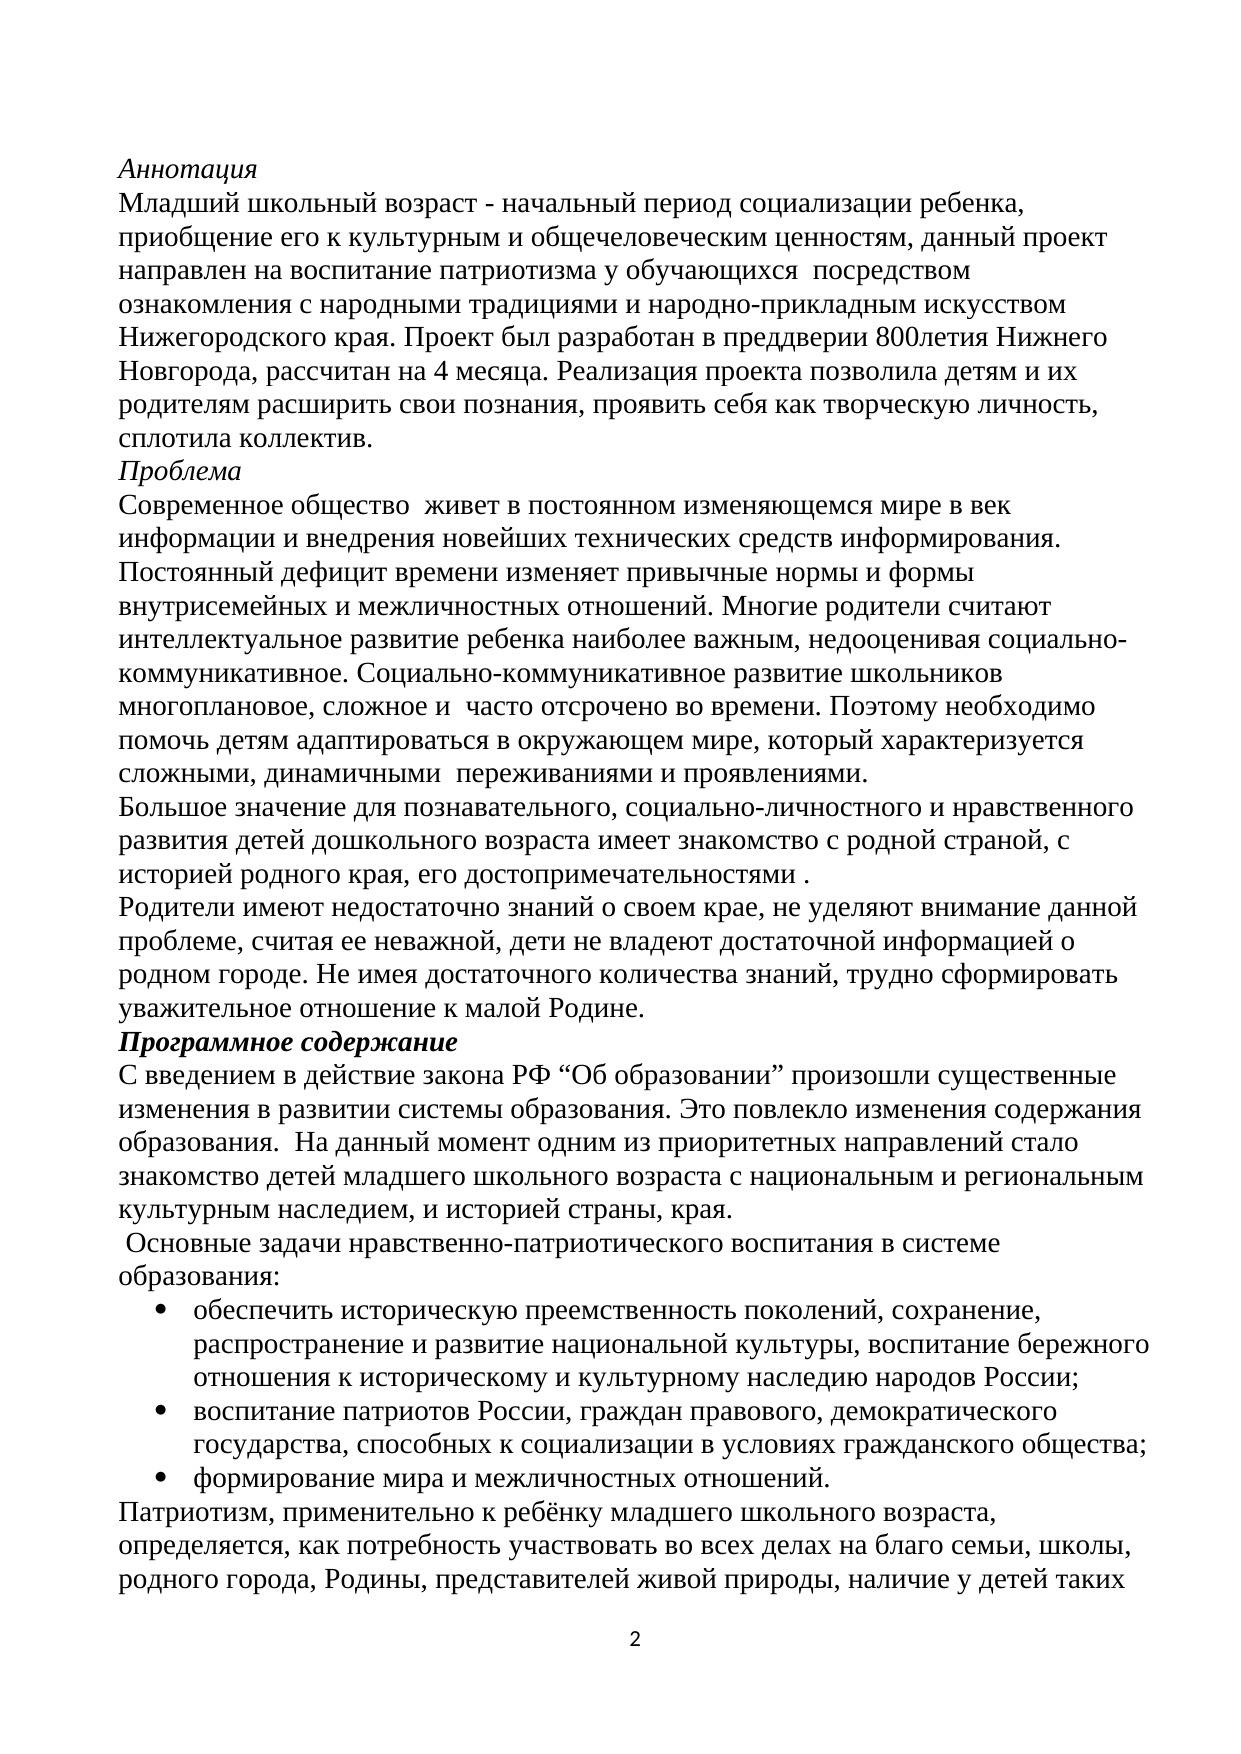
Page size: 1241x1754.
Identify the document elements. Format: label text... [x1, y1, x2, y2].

list обеспечить историческую преемственность поколений, сохранение, распространение и развитие национальной культуры, воспитание бережного отношения к историческому и культурному наследию народов России; [156, 1292, 1152, 1393]
text С введением в действие закона РФ “Об образовании” произошли существенные изменения в развитии системы образования. Это повлекло изменения содержания образования. На данный момент одним из приоритетных направлений стало знакомство детей младшего школьного возраста с национальным и региональным культурным наследием, и историей страны, края. [118, 1057, 1152, 1225]
text Современное общество живет в постоянном изменяющемся мире в век информации и внедрения новейших технических средств информирования. Постоянный дефицит времени изменяет привычные нормы и формы внутрисемейных и межличностных отношений. Многие родители считают интеллектуальное развитие ребенка наиболее важным, недооценивая социально-коммуникативное. Социально-коммуникативное развитие школьников многоплановое, сложное и часто отсрочено во времени. Поэтому необходимо помочь детям адаптироваться в окружающем мире, который характеризуется сложными, динамичными переживаниями и проявлениями. [118, 487, 1152, 789]
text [118, 1494, 1152, 1594]
text Основные задачи нравственно-патриотического воспитания в системе образования: [118, 1225, 1152, 1292]
text Младший школьный возраст - начальный период социализации ребенка, приобщение его к культурным и общечеловеческим ценностям, данный проект направлен на воспитание патриотизма у обучающихся посредством ознакомления с народными традициями и народно-прикладным искусством Нижегородского края. Проект был разработан в преддверии 800летия Нижнего Новгорода, рассчитан на 4 месяца. Реализация проекта позволила детям и их родителям расширить свои познания, проявить себя как творческую личность, сплотила коллектив. [118, 185, 1152, 453]
list формирование мира и межличностных отношений. [156, 1460, 1152, 1494]
text Проблема [118, 453, 1152, 487]
text Аннотация [118, 152, 1152, 185]
text Программное содержание [118, 1024, 1152, 1057]
text Родители имеют недостаточно знаний о своем крае, не уделяют внимание данной проблеме, считая ее неважной, дети не владеют достаточной информацией о родном городе. Не имея достаточного количества знаний, трудно сформировать уважительное отношение к малой Родине. [118, 889, 1152, 1024]
list воспитание патриотов России, граждан правового, демократического государства, способных к социализации в условиях гражданского общества; [156, 1393, 1152, 1460]
text Большое значение для познавательного, социально-личностного и нравственного развития детей дошкольного возраста имеет знакомство с родной страной, с историей родного края, его достопримечательностями . [118, 789, 1152, 889]
